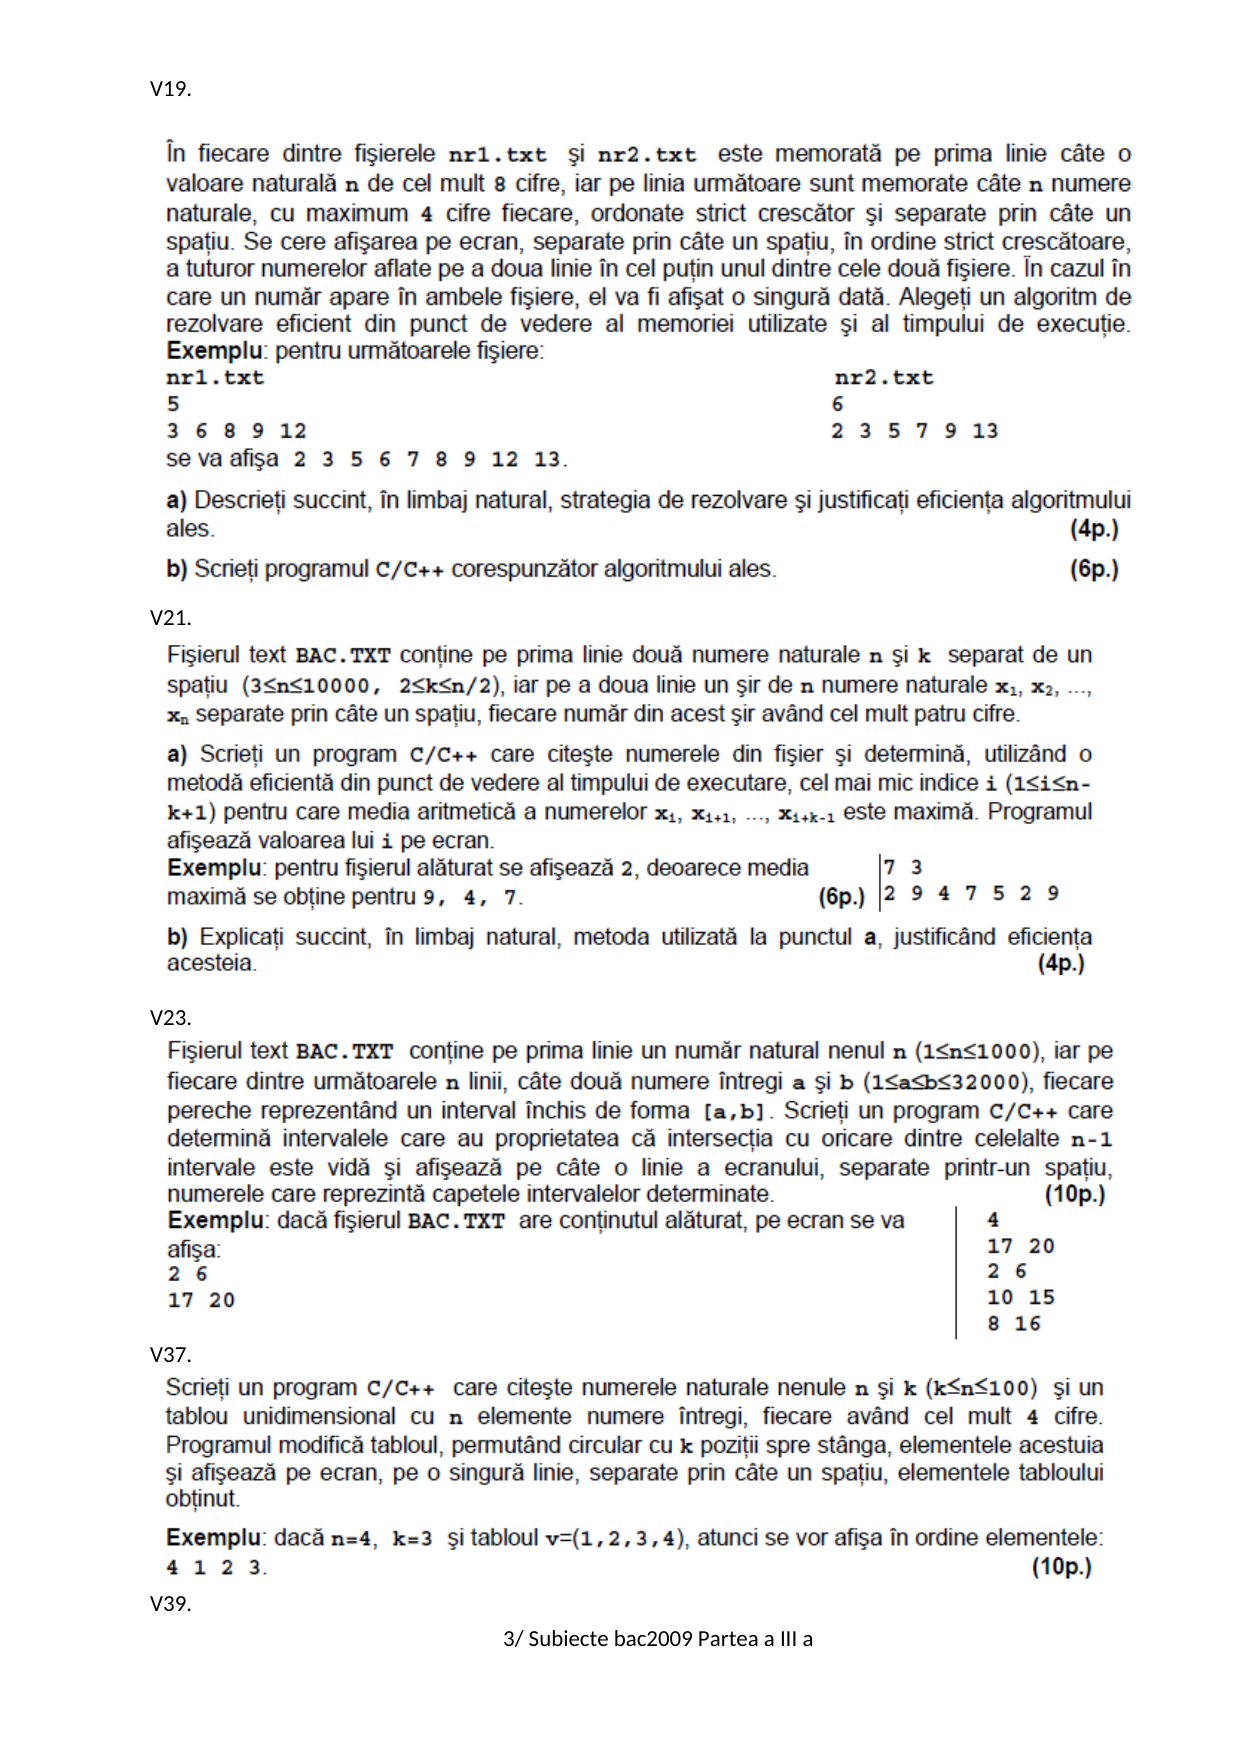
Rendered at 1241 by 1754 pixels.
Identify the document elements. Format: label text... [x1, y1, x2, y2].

text V19. [150, 74, 1167, 102]
text V37. [150, 1341, 1167, 1368]
picture [150, 130, 1166, 604]
text V23. [150, 1003, 1167, 1031]
text V21. [150, 603, 1167, 631]
text V39. [150, 1589, 1167, 1617]
picture [150, 1368, 1168, 1589]
picture [150, 631, 1166, 1004]
picture [150, 1031, 1168, 1341]
